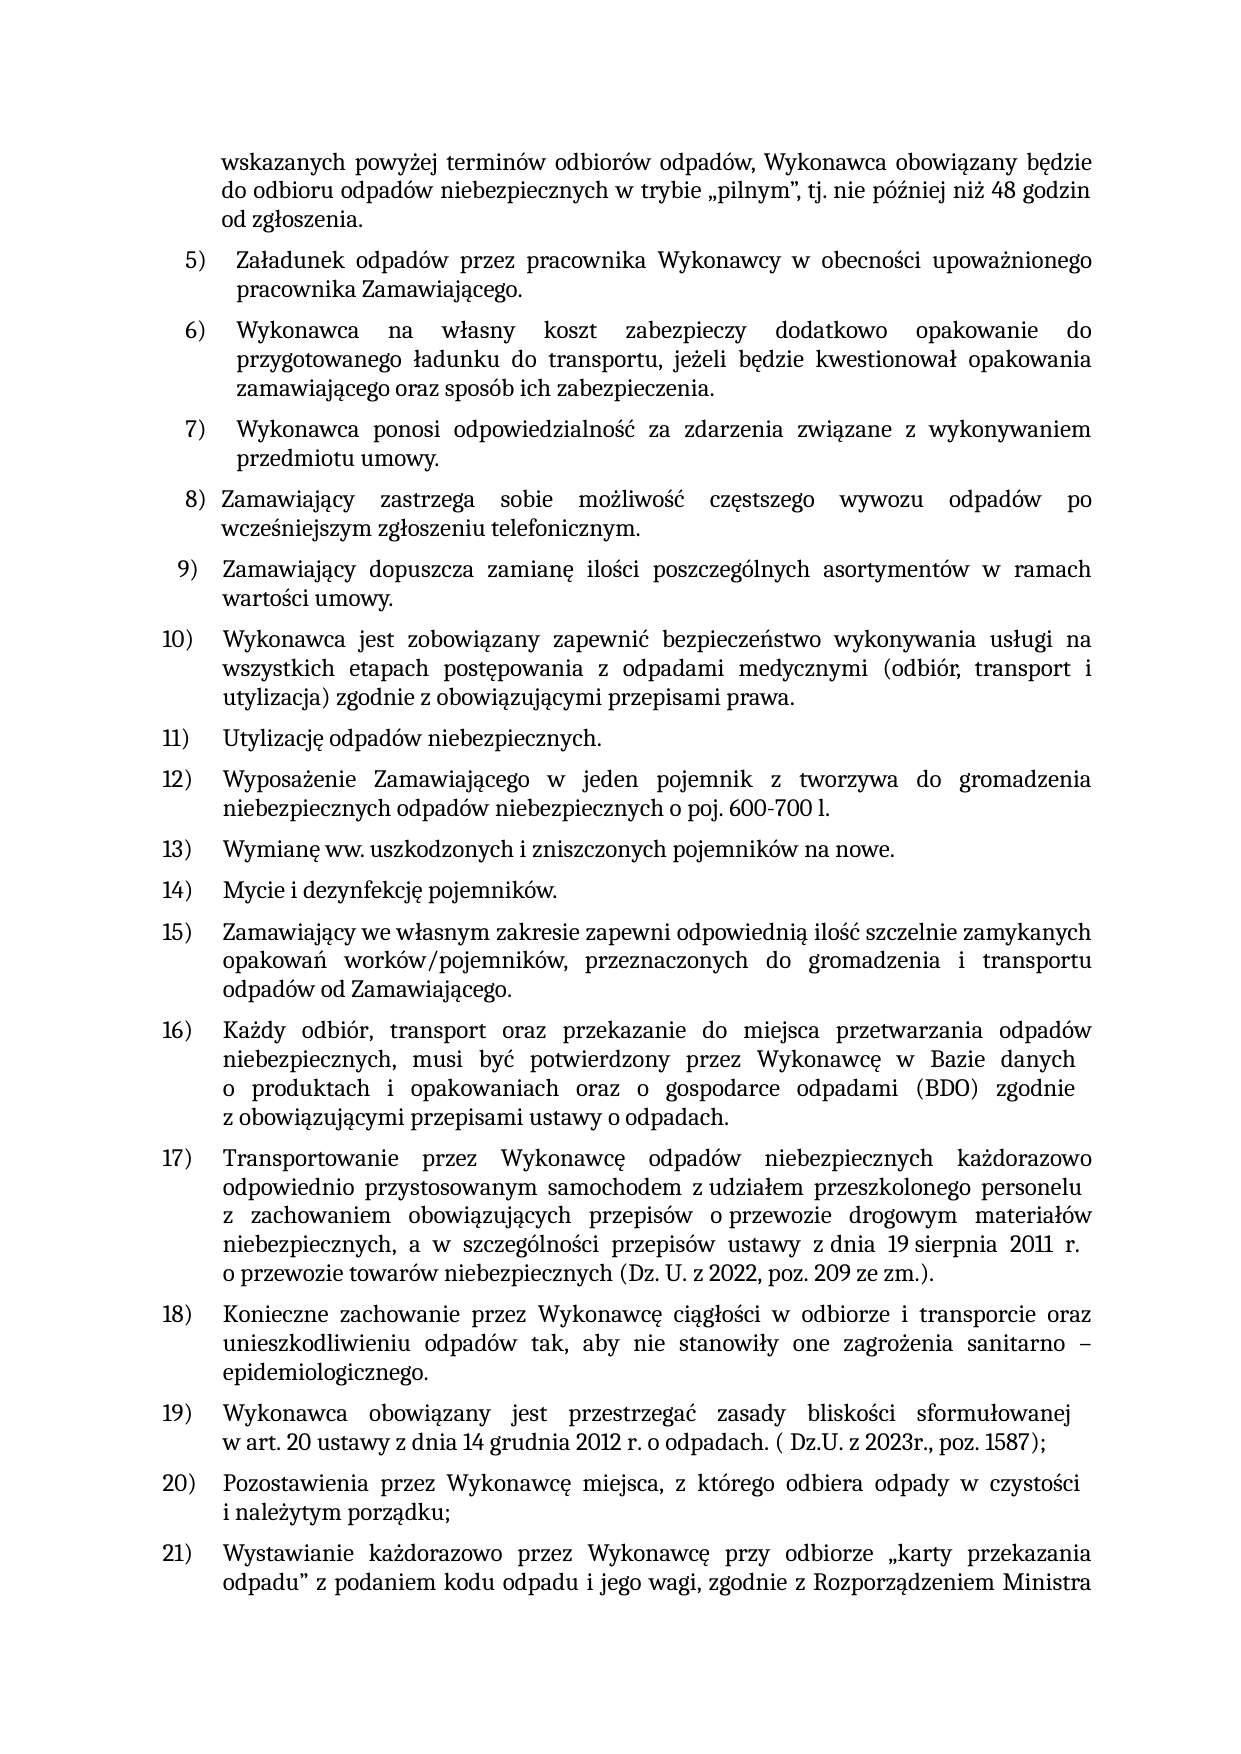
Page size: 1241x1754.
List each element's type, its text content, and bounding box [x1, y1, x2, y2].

list Wykonawca obowiązany jest przestrzegać zasady bliskości sformułowanej w art. 20 ustawy z dnia 14 grudnia 2012 r. o odpadach. ( Dz.U. z 2023r., poz. 1587); [162, 1399, 1093, 1456]
list Transportowanie przez Wykonawcę odpadów niebezpiecznych każdorazowo odpowiednio przystosowanym samochodem z udziałem przeszkolonego personelu z zachowaniem obowiązujących przepisów o przewozie drogowym materiałów niebezpiecznych, a w szczególności przepisów ustawy z dnia 19 sierpnia 2011 r. o przewozie towarów niebezpiecznych (Dz. U. z 2022, poz. 209 ze zm.). [162, 1144, 1093, 1288]
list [162, 1539, 1093, 1596]
list Konieczne zachowanie przez Wykonawcę ciągłości w odbiorze i transporcie oraz unieszkodliwieniu odpadów tak, aby nie stanowiły one zagrożenia sanitarno – epidemiologicznego. [162, 1300, 1093, 1386]
list Zamawiający zastrzega sobie możliwość częstszego wywozu odpadów po wcześniejszym zgłoszeniu telefonicznym. [185, 485, 1093, 543]
list Zamawiający we własnym zakresie zapewni odpowiednią ilość szczelnie zamykanych opakowań worków/pojemników, przeznaczonych do gromadzenia i transportu odpadów od Zamawiającego. [162, 918, 1093, 1004]
list Wykonawca ponosi odpowiedzialność za zdarzenia związane z wykonywaniem przedmiotu umowy. [185, 415, 1093, 473]
list Pozostawienia przez Wykonawcę miejsca, z którego odbiera odpady w czystości i należytym porządku; [162, 1469, 1093, 1526]
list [185, 148, 1093, 234]
list Wyposażenie Zamawiającego w jeden pojemnik z tworzywa do gromadzenia niebezpiecznych odpadów niebezpiecznych o poj. 600-700 l. [162, 765, 1093, 823]
list Zamawiający dopuszcza zamianę ilości poszczególnych asortymentów w ramach wartości umowy. [177, 555, 1093, 613]
list Utylizację odpadów niebezpiecznych. [162, 724, 1093, 753]
list Wykonawca na własny koszt zabezpieczy dodatkowo opakowanie do przygotowanego ładunku do transportu, jeżeli będzie kwestionował opakowania zamawiającego oraz sposób ich zabezpieczenia. [185, 316, 1093, 403]
list Każdy odbiór, transport oraz przekazanie do miejsca przetwarzania odpadów niebezpiecznych, musi być potwierdzony przez Wykonawcę w Bazie danych o produktach i opakowaniach oraz o gospodarce odpadami (BDO) zgodnie z obowiązującymi przepisami ustawy o odpadach. [162, 1016, 1093, 1131]
list Wymianę ww. uszkodzonych i zniszczonych pojemników na nowe. [162, 835, 1093, 864]
list Mycie i dezynfekcję pojemników. [162, 876, 1093, 905]
list Załadunek odpadów przez pracownika Wykonawcy w obecności upoważnionego pracownika Zamawiającego. [185, 246, 1093, 304]
list Wykonawca jest zobowiązany zapewnić bezpieczeństwo wykonywania usługi na wszystkich etapach postępowania z odpadami medycznymi (odbiór, transport i utylizacja) zgodnie z obowiązującymi przepisami prawa. [162, 625, 1093, 711]
